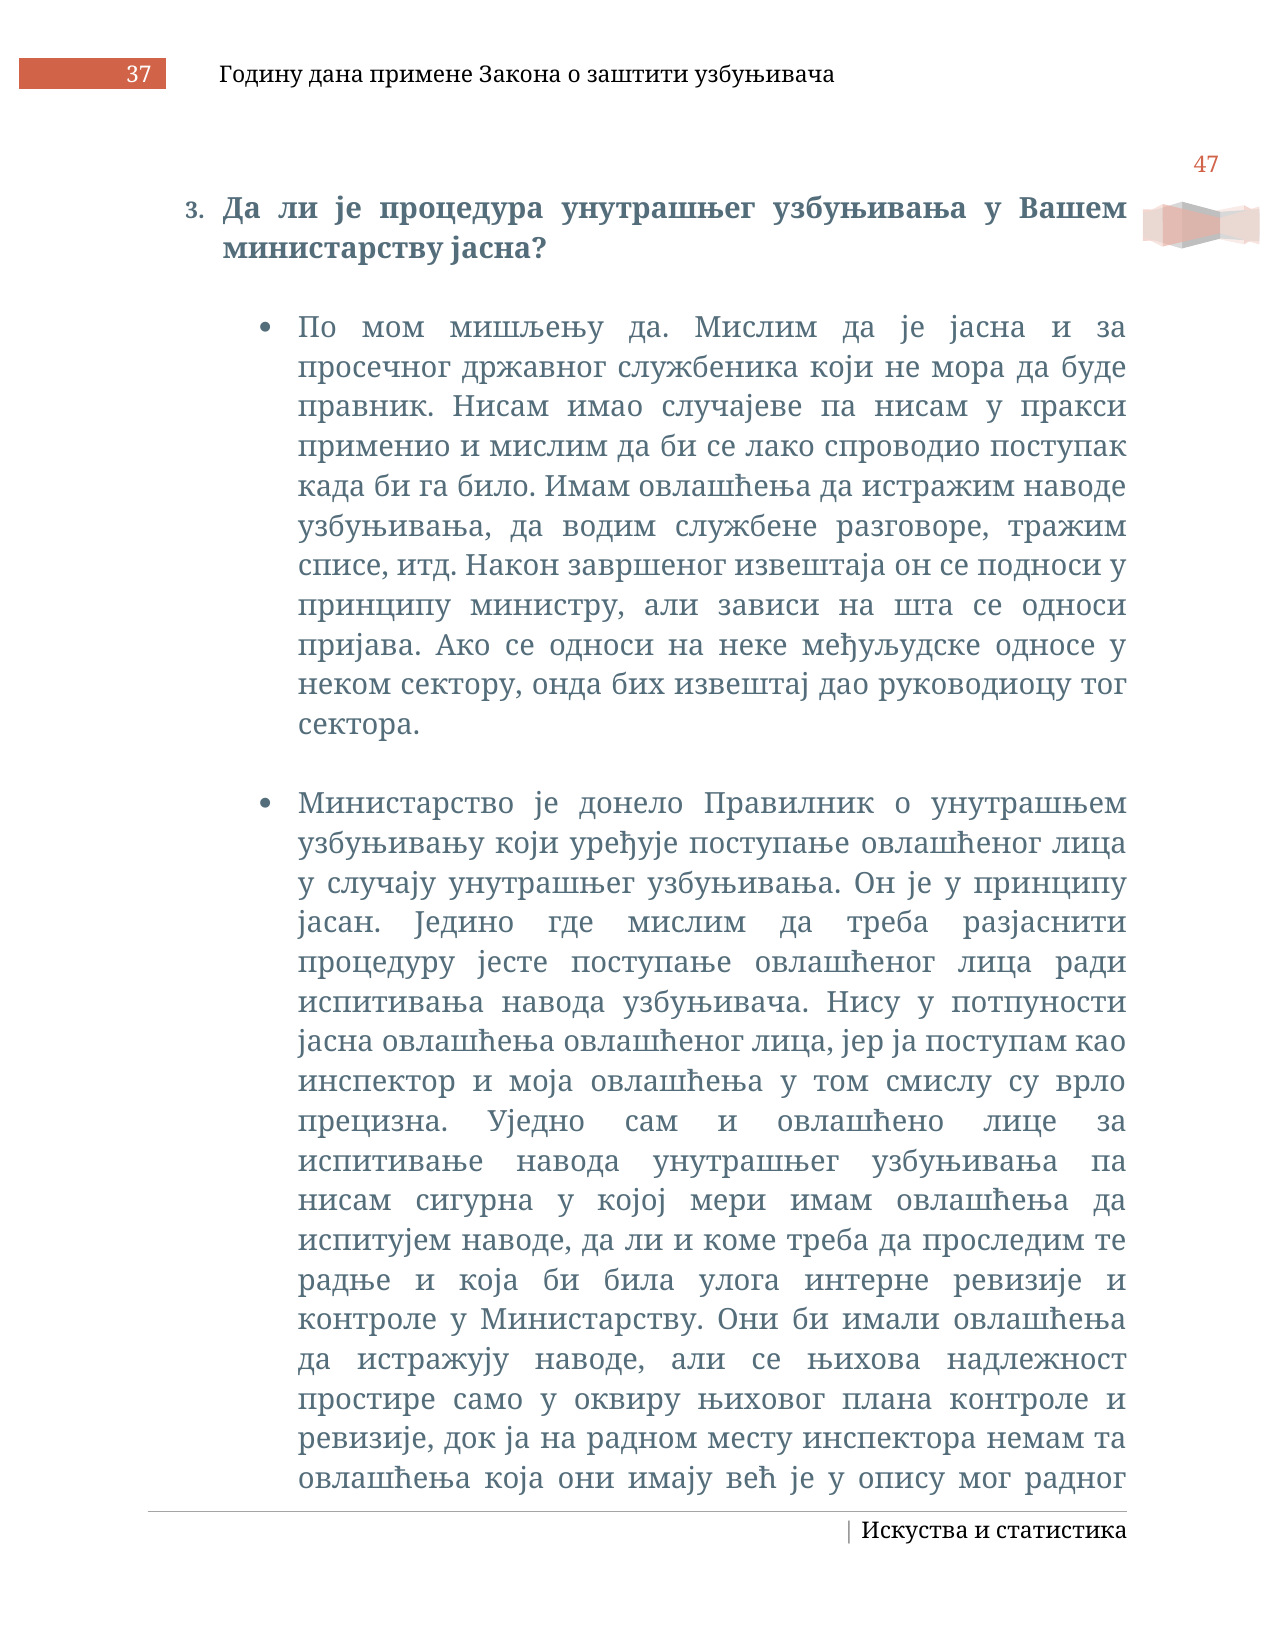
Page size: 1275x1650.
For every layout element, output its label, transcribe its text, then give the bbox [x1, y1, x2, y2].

list По мом мишљењу да. Мислим да је јасна и за просечног државног службеника који не мора да буде правник. Нисам имао случајеве па нисам у пракси применио и мислим да би се лако спроводио поступак када би га било. Имам овлашћења да истражим наводе узбуњивања, да водим службене разговоре, тражим списе, итд. Након завршеног извештаја он се подноси у принципу министру, али зависи на шта се односи пријава. Ако се односи на неке међуљудске односе у неком сектору, онда бих извештај дао руководиоцу тог сектора. [260, 306, 1127, 743]
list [260, 783, 1127, 1497]
list Да ли је процедура унутрашњег узбуњивања у Вашем министарству јасна? [185, 187, 1127, 267]
